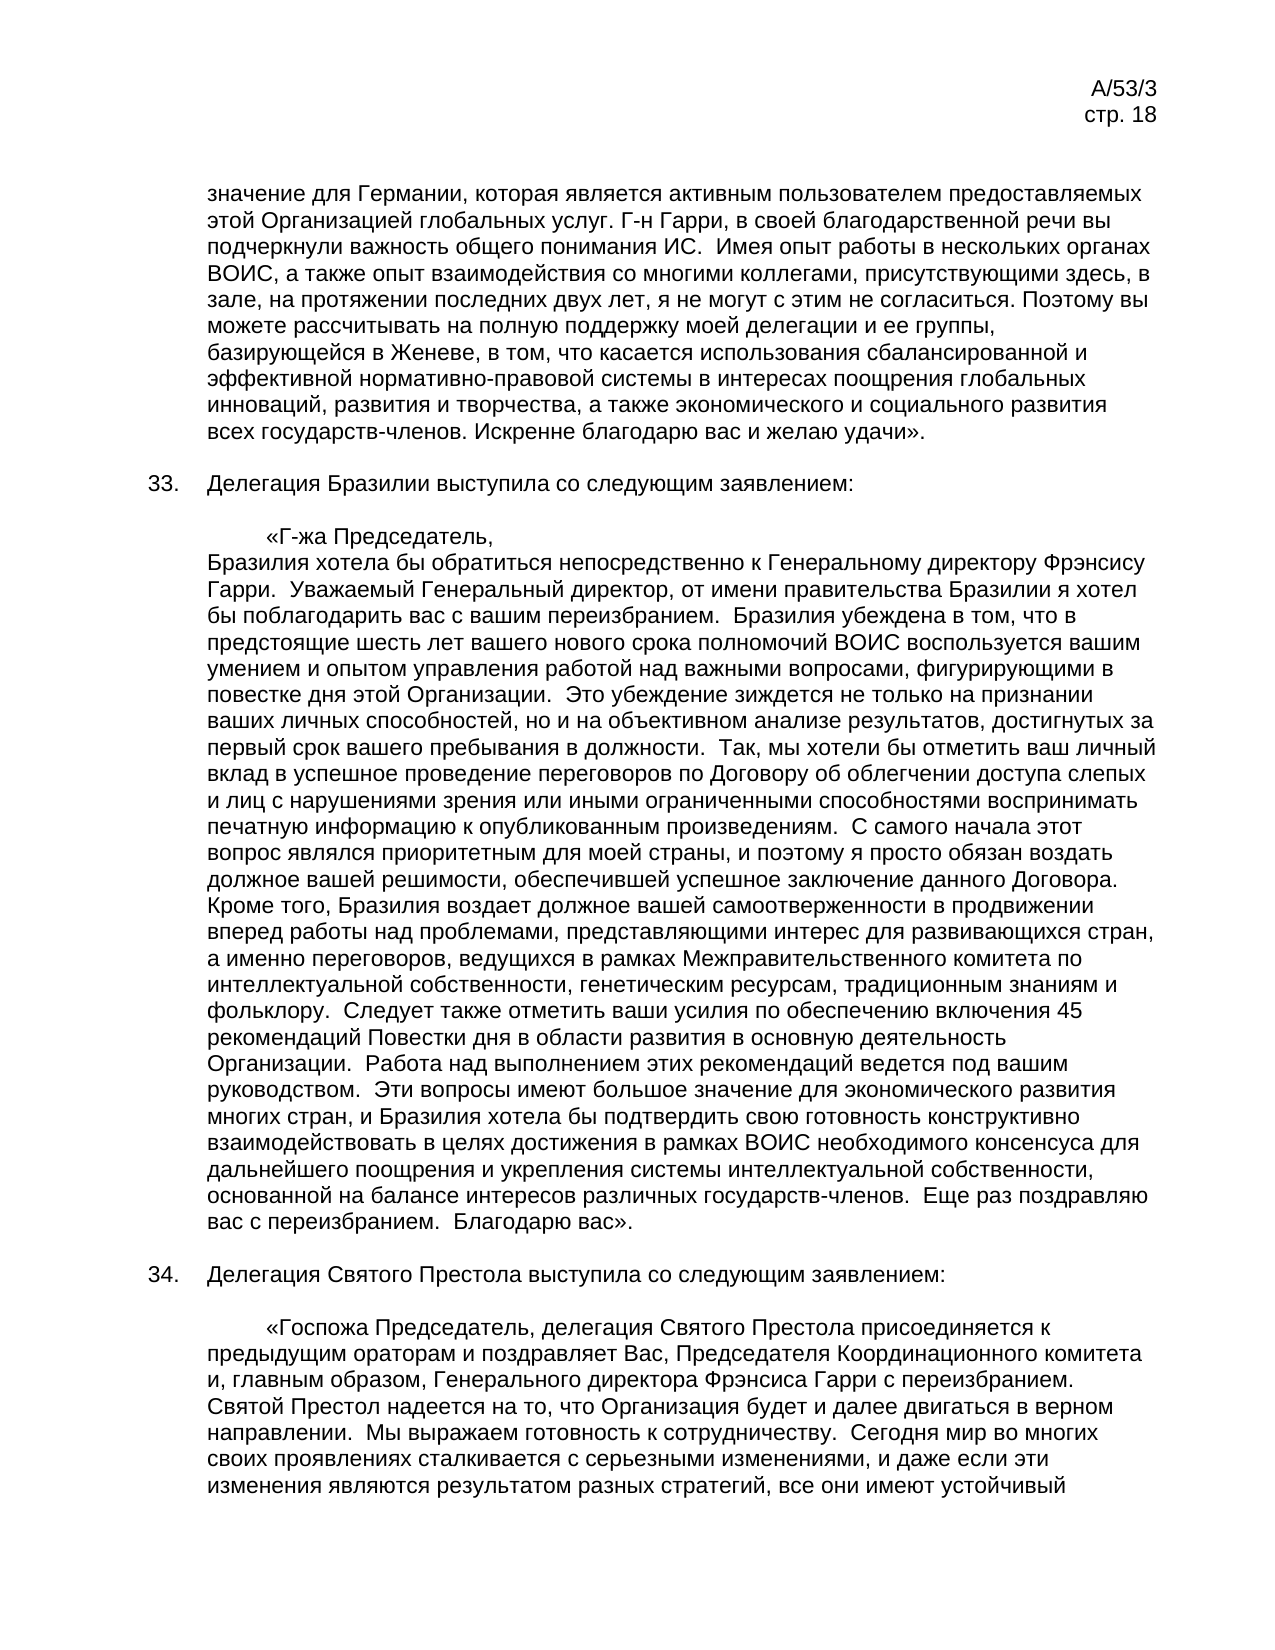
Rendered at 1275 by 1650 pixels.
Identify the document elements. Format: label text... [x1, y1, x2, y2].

text 34. Делегация Святого Престола выступила со следующим заявлением: [148, 1261, 1157, 1287]
text 33. Делегация Бразилии выступила со следующим заявлением: [148, 470, 1157, 497]
text «Г-жа Председатель, [207, 523, 1157, 549]
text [207, 1314, 1157, 1498]
text Бразилия хотела бы обратиться непосредственно к Генеральному директору Фрэнсису Гарри. Уважаемый Генеральный директор, от имени правительства Бразилии я хотел бы поблагодарить вас с вашим переизбранием. Бразилия убеждена в том, что в предстоящие шесть лет вашего нового срока полномочий ВОИС воспользуется вашим умением и опытом управления работой над важными вопросами, фигурирующими в повестке дня этой Организации. Это убеждение зиждется не только на признании ваших личных способностей, но и на объективном анализе результатов, достигнутых за первый срок вашего пребывания в должности. Так, мы хотели бы отметить ваш личный вклад в успешное проведение переговоров по Договору об облегчении доступа слепых и лиц с нарушениями зрения или иными ограниченными способностями воспринимать печатную информацию к опубликованным произведениям. С самого начала этот вопрос являлся приоритетным для моей страны, и поэтому я просто обязан воздать должное вашей решимости, обеспечившей успешное заключение данного Договора. Кроме того, Бразилия воздает должное вашей самоотверженности в продвижении вперед работы над проблемами, представляющими интерес для развивающихся стран, а именно переговоров, ведущихся в рамках Межправительственного комитета по интеллектуальной собственности, генетическим ресурсам, традиционным знаниям и фольклору. Следует также отметить ваши усилия по обеспечению включения 45 рекомендаций Повестки дня в области развития в основную деятельность Организации. Работа над выполнением этих рекомендаций ведется под вашим руководством. Эти вопросы имеют большое значение для экономического развития многих стран, и Бразилия хотела бы подтвердить свою готовность конструктивно взаимодействовать в целях достижения в рамках ВОИС необходимого консенсуса для дальнейшего поощрения и укрепления системы интеллектуальной собственности, основанной на балансе интересов различных государств-членов. Еще раз поздравляю вас с переизбранием. Благодарю вас». [207, 549, 1157, 1234]
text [207, 180, 1157, 444]
